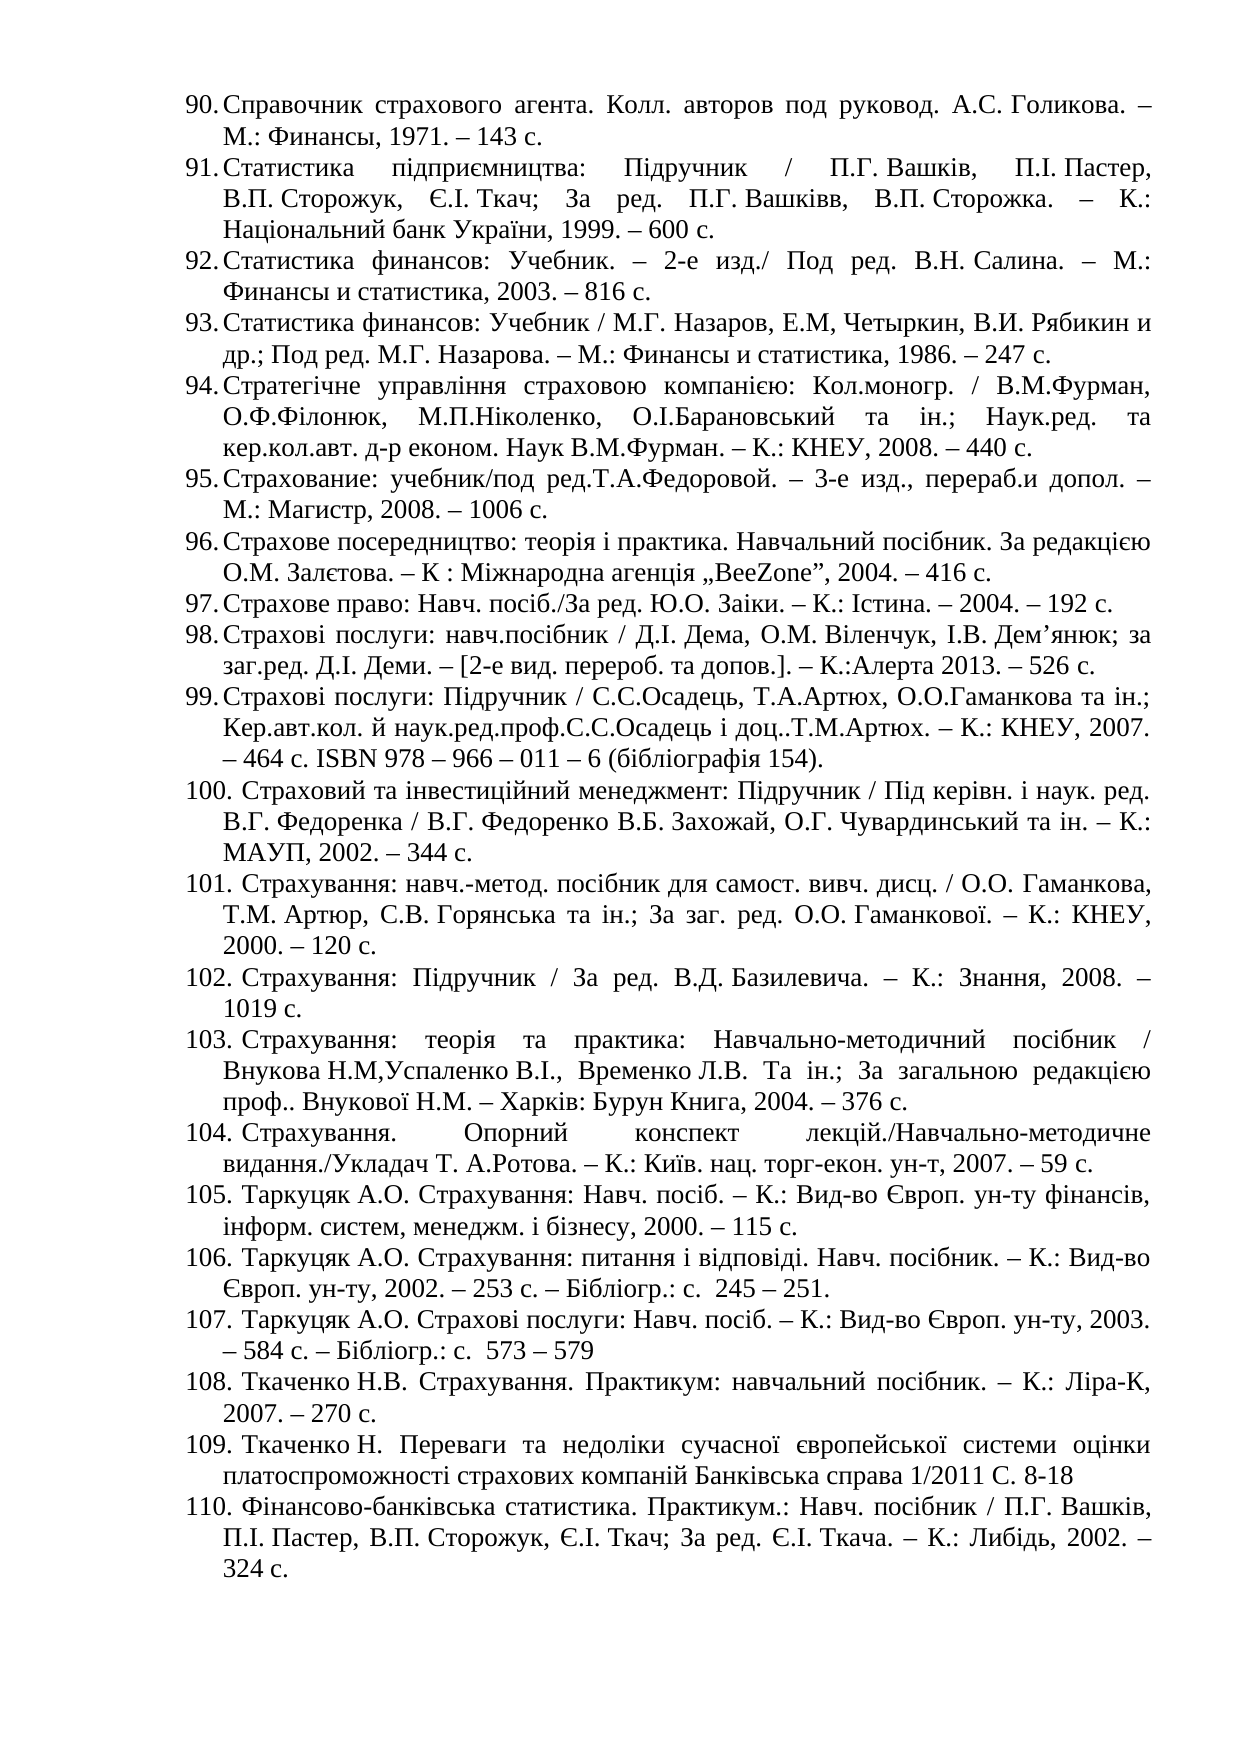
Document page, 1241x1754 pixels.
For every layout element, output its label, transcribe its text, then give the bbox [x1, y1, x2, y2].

list Таркуцяк А.О. Страхові послуги: Навч. посіб. – К.: Вид-во Європ. ун-ту, 2003. – 584 с. – Бібліогр.: с. 573 – 579 [185, 1303, 1152, 1366]
list Статистика финансов: Учебник. – 2-е изд./ Под ред. В.Н. Салина. – М.: Финансы и статистика, 2003. – 816 с. [185, 244, 1152, 307]
list Страхування: теорія та практика: Навчально-методичний посібник / Внукова Н.М,Успаленко В.І., Временко Л.В. Та ін.; За загальною редакцією проф.. Внукової Н.М. – Харків: Бурун Книга, 2004. – 376 с. [185, 1023, 1152, 1116]
list Страховий та інвестиційний менеджмент: Підручник / Під керівн. і наук. ред. В.Г. Федоренка / В.Г. Федоренко В.Б. Захожай, О.Г. Чувардинський та ін. – К.: МАУП, 2002. – 344 с. [185, 774, 1152, 867]
list Страхування. Опорний конспект лекцій./Навчально-методичне видання./Укладач Т. А.Ротова. – К.: Київ. нац. торг-екон. ун-т, 2007. – 59 с. [185, 1116, 1152, 1179]
list Страхові послуги: Підручник / С.С.Осадець, Т.А.Артюх, О.О.Гаманкова та ін.; Кер.авт.кол. й наук.ред.проф.С.С.Осадець і доц..Т.М.Артюх. – К.: КНЕУ, 2007. – 464 с. ISBN 978 – 966 – 011 – 6 (бібліографія 154). [185, 680, 1152, 774]
list Страхове право: Навч. посіб./За ред. Ю.О. Заіки. – К.: Істина. – 2004. – 192 с. [185, 587, 1152, 618]
list Таркуцяк А.О. Страхування: питання і відповіді. Навч. посібник. – К.: Вид-во Європ. ун-ту, 2002. – 253 с. – Бібліогр.: с. 245 – 251. [185, 1241, 1152, 1303]
list Страхове посередництво: теорія і практика. Навчальний посібник. За редакцією О.М. Залєтова. – К : Міжнародна агенція „BeeZone”, 2004. – 416 с. [185, 524, 1152, 587]
list Таркуцяк А.О. Страхування: Навч. посіб. – К.: Вид-во Європ. ун-ту фінансів, інформ. систем, менеджм. і бізнесу, 2000. – 115 с. [185, 1179, 1152, 1241]
list Статистика підприємництва: Підручник / П.Г. Вашків, П.І. Пастер, В.П. Сторожук, Є.І. Ткач; За ред. П.Г. Вашківв, В.П. Сторожка. – К.: Національний банк України, 1999. – 600 с. [185, 151, 1152, 244]
list Статистика финансов: Учебник / М.Г. Назаров, Е.М, Четыркин, В.И. Рябикин и др.; Под ред. М.Г. Назарова. – М.: Финансы и статистика, 1986. – 247 с. [185, 307, 1152, 369]
list Страхові послуги: навч.посібник / Д.І. Дема, О.М. Віленчук, І.В. Демʼянюк; за заг.ред. Д.І. Деми. – [2-е вид. перероб. та допов.]. – К.:Алерта 2013. – 526 с. [185, 618, 1152, 680]
list Стратегічне управління страховою компанією: Кол.моногр. / В.М.Фурман, О.Ф.Філонюк, М.П.Ніколенко, О.І.Барановський та ін.; Наук.ред. та кер.кол.авт. д-р економ. Наук В.М.Фурман. – К.: КНЕУ, 2008. – 440 с. [185, 369, 1152, 462]
list Страхування: навч.-метод. посібник для самост. вивч. дисц. / О.О. Гаманкова, Т.М. Артюр, С.В. Горянська та ін.; За заг. ред. О.О. Гаманкової. – К.: КНЕУ, 2000. – 120 с. [185, 867, 1152, 961]
list Страхування: Підручник / За ред. В.Д. Базилевича. – К.: Знання, 2008. – 1019 с. [185, 961, 1152, 1023]
list Ткаченко Н. Переваги та недоліки сучасної європейської системи оцінки платоспроможності страхових компаній Банківська справа 1/2011 С. 8-18 [185, 1428, 1152, 1490]
list Ткаченко Н.В. Страхування. Практикум: навчальний посібник. – К.: Ліра-К, 2007. – 270 с. [185, 1366, 1152, 1428]
list Фінансово-банківська статистика. Практикум.: Навч. посібник / П.Г. Вашків, П.І. Пастер, В.П. Сторожук, Є.І. Ткач; За ред. Є.І. Ткача. – К.: Либідь, 2002. – 324 с. [185, 1490, 1152, 1583]
list Справочник страхового агента. Колл. авторов под руковод. А.С. Голикова. – М.: Финансы, 1971. – 143 с. [185, 88, 1152, 151]
list Страхование: учебник/под ред.Т.А.Федоровой. – 3-е изд., перераб.и допол. – М.: Магистр, 2008. – 1006 с. [185, 462, 1152, 524]
